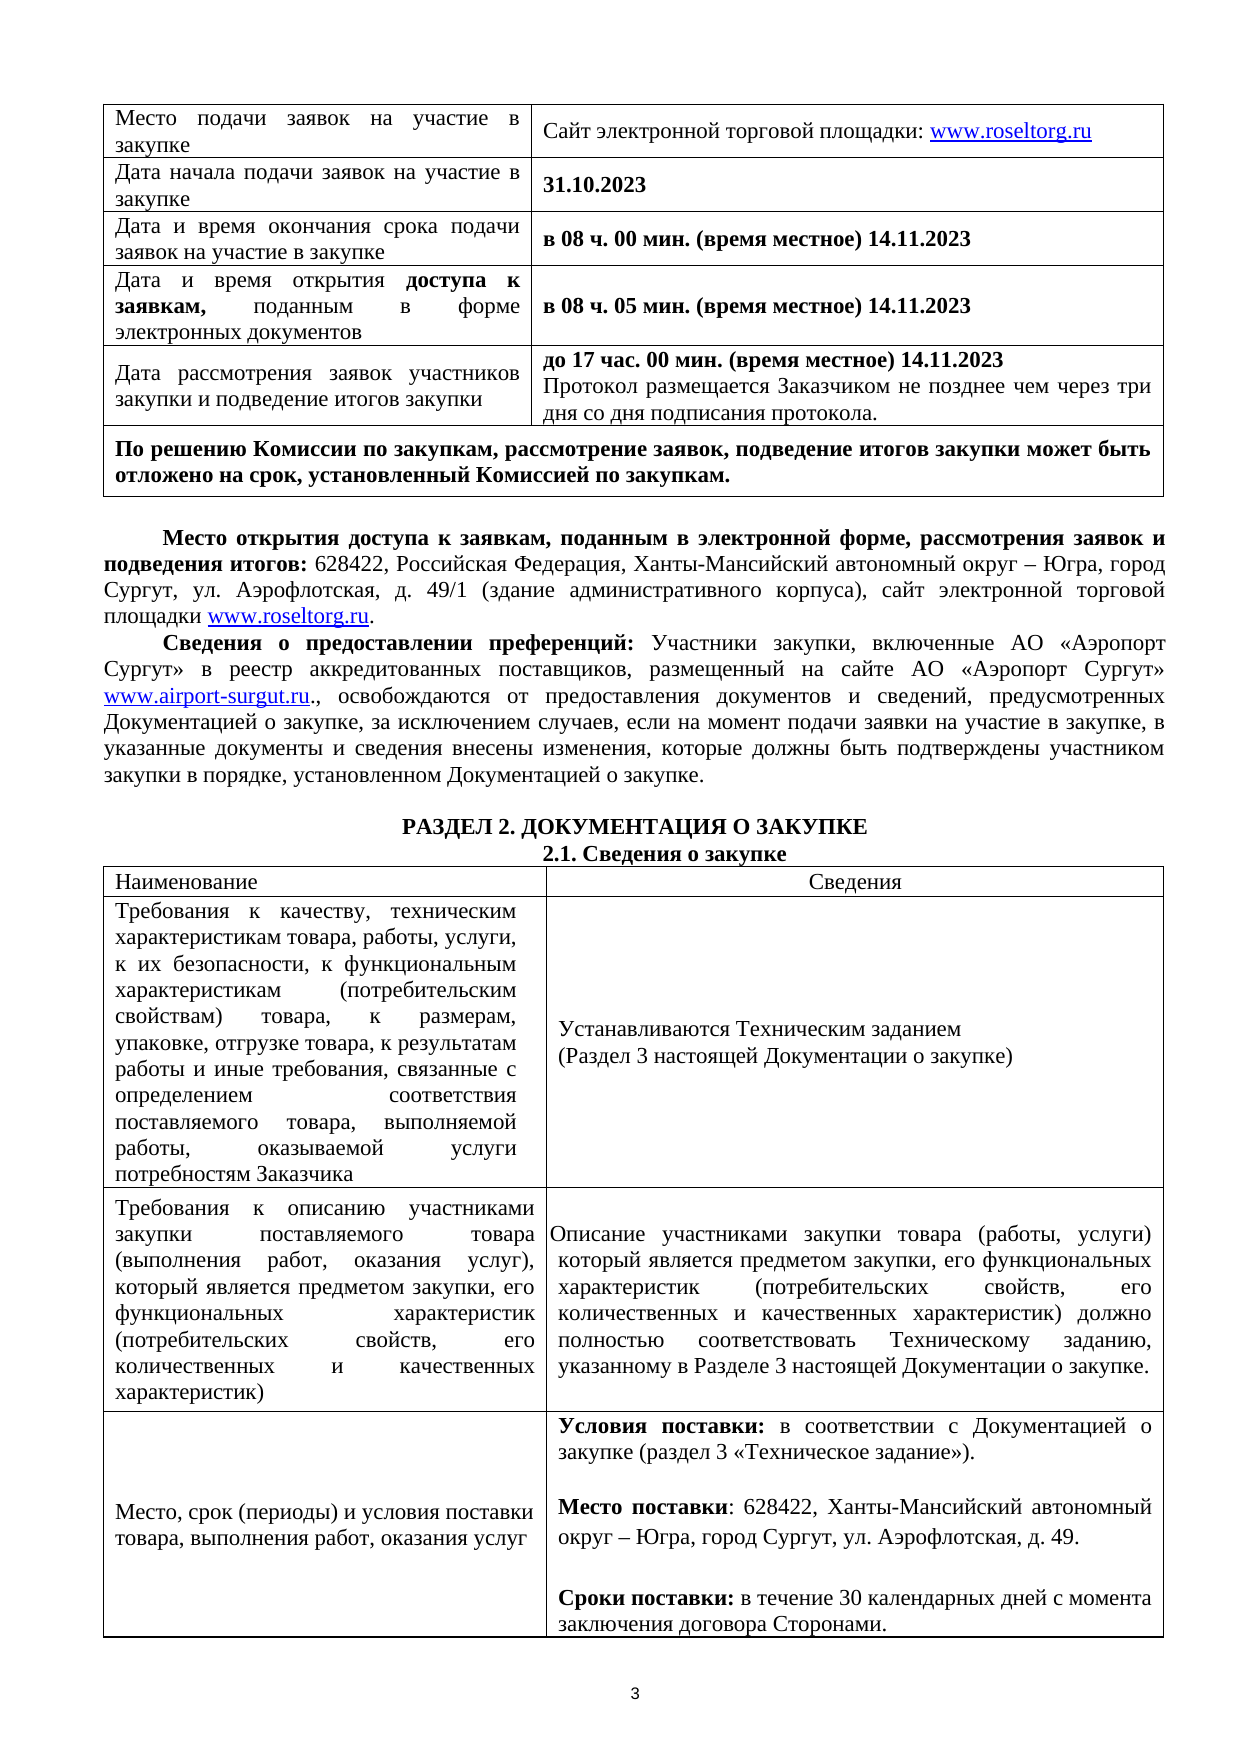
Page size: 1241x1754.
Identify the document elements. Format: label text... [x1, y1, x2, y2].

table_cell Дата рассмотрения заявок участников закупки и подведение итогов закупки [104, 346, 531, 425]
text Место открытия доступа к заявкам, поданным в электронной форме, рассмотрения заявок и подведения итогов: 628422, Российская Федерация, Ханты-Мансийский автономный округ – Югра, город Сургут, ул. Аэрофлотская, д. 49/1 (здание административного корпуса), сайт электронной торговой площадки www.roseltorg.ru. [103, 523, 1167, 629]
table_cell По решению Комиссии по закупкам, рассмотрение заявок, подведение итогов закупки может быть отложено на срок, установленный Комиссией по закупкам. [104, 426, 1163, 496]
table_header Сайт электронной торговой площадки: www.roseltorg.ru [532, 105, 1163, 157]
table_cell Дата начала подачи заявок на участие в закупке [104, 158, 531, 211]
table_cell Устанавливаются Техническим заданием (Раздел 3 настоящей Документации о закупке) [547, 897, 1163, 1187]
table_cell Дата и время окончания срока подачи заявок на участие в закупке [104, 212, 531, 265]
table_cell в 08 ч. 00 мин. (время местное) 14.11.2023 [532, 212, 1163, 265]
table_cell до 17 час. 00 мин. (время местное) 14.11.2023 Протокол размещается Заказчиком не позднее чем через три дня со дня подписания протокола. [532, 346, 1163, 425]
table_cell 31.10.2023 [532, 158, 1163, 211]
table_cell Условия поставки: в соответствии с Документацией о закупке (раздел 3 «Техническое задание»). Место поставки: 628422, Ханты-Мансийский автономный округ – Югра, город Сургут, ул. Аэрофлотская, д. 49. Сроки поставки: в течение 30 календарных дней с момента заключения договора Сторонами. [547, 1412, 1163, 1636]
table_cell Место, срок (периоды) и условия поставки товара, выполнения работ, оказания услуг [104, 1412, 546, 1636]
table_header Сведения [547, 867, 1163, 896]
table_cell Дата и время открытия доступа к заявкам, поданным в форме электронных документов [104, 266, 531, 345]
table_cell в 08 ч. 05 мин. (время местное) 14.11.2023 [532, 266, 1163, 345]
table_cell Описание участниками закупки товара (работы, услуги) который является предметом закупки, его функциональных характеристик (потребительских свойств, его количественных и качественных характеристик) должно полностью соответствовать Техническому заданию, указанному в Разделе 3 настоящей Документации о закупке. [547, 1188, 1163, 1411]
table_header Место подачи заявок на участие в закупке [104, 105, 531, 157]
text Сведения о предоставлении преференций: Участники закупки, включенные АО «Аэропорт Сургут» в реестр аккредитованных поставщиков, размещенный на сайте АО «Аэропорт Сургут» www.airport-surgut.ru., освобождаются от предоставления документов и сведений, предусмотренных Документацией о закупке, за исключением случаев, если на момент подачи заявки на участие в закупке, в указанные документы и сведения внесены изменения, которые должны быть подтверждены участником закупки в порядке, установленном Документацией о закупке. [103, 629, 1167, 787]
table_header Наименование [104, 867, 546, 896]
table_cell Требования к качеству, техническим характеристикам товара, работы, услуги, к их безопасности, к функциональным характеристикам (потребительским свойствам) товара, к размерам, упаковке, отгрузке товара, к результатам работы и иные требования, связанные с определением соответствия поставляемого товара, выполняемой работы, оказываемой услуги потребностям Заказчика [104, 897, 546, 1187]
text 2.1. Сведения о закупке [103, 840, 1167, 866]
table_cell Требования к описанию участниками закупки поставляемого товара (выполнения работ, оказания услуг), который является предметом закупки, его функциональных характеристик (потребительских свойств, его количественных и качественных характеристик) [104, 1188, 546, 1411]
text РАЗДЕЛ 2. ДОКУМЕНТАЦИЯ О ЗАКУПКЕ [103, 813, 1167, 840]
